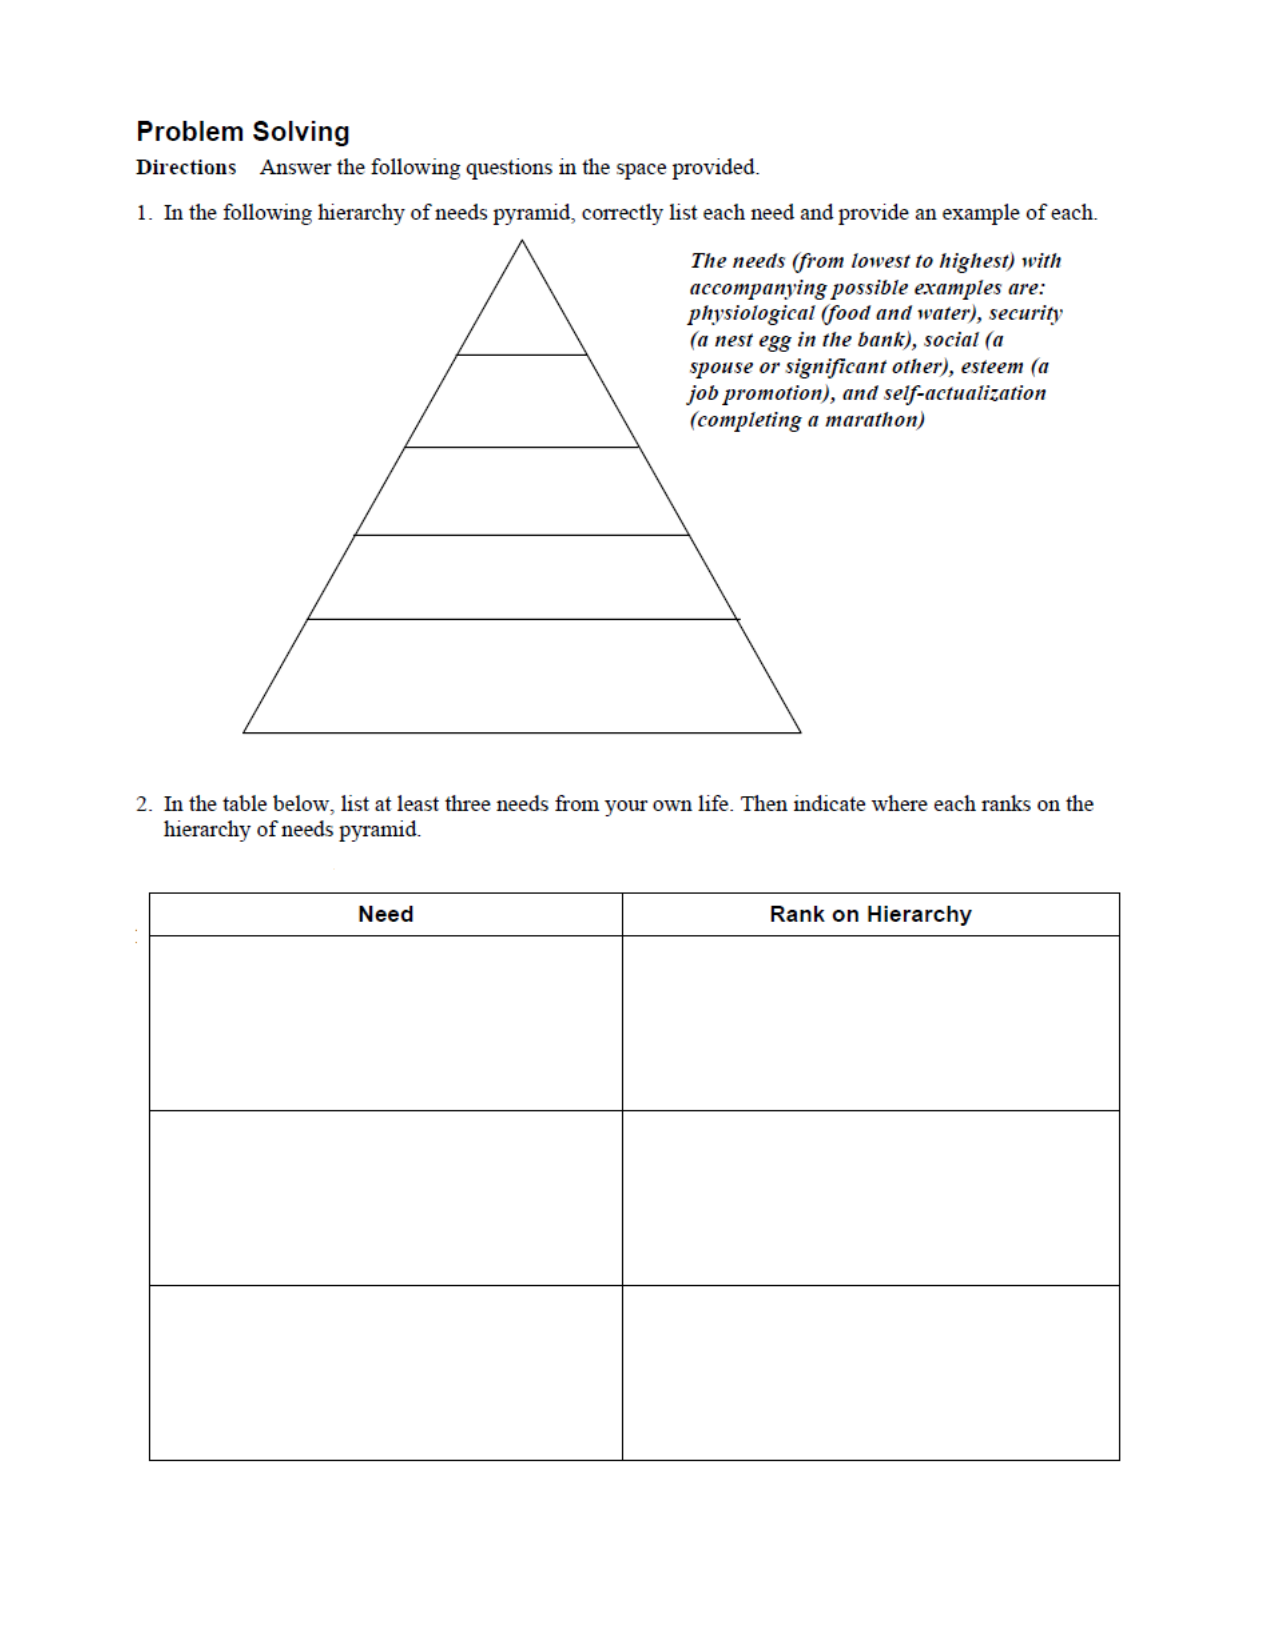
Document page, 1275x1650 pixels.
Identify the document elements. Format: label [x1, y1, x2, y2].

picture [105, 90, 1205, 1536]
